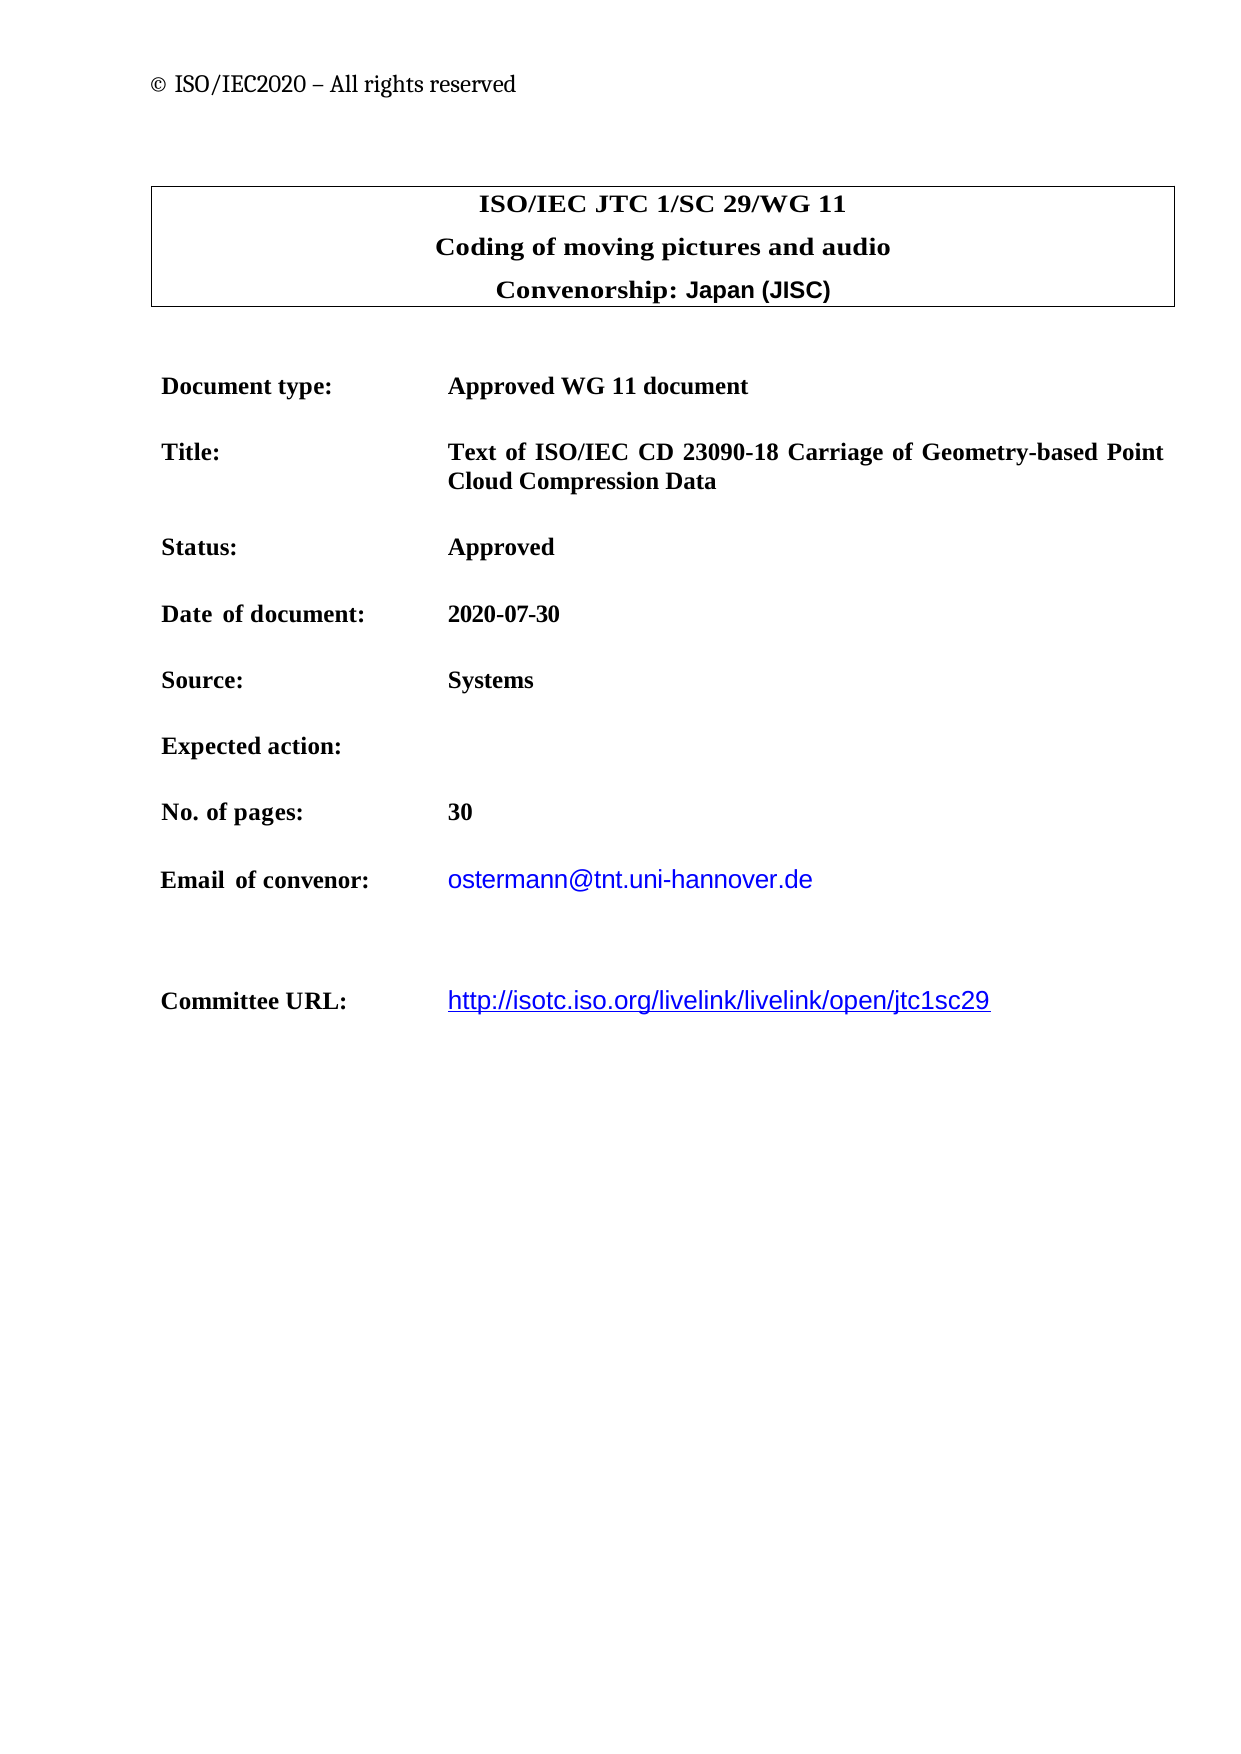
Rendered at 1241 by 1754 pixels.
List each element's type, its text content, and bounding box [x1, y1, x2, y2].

text Email of convenor: ostermann@tnt.uni-hannover.de [148, 864, 1163, 894]
text ISO/IEC JTC 1/SC 29/WG 11 Coding of moving pictures and audio Convenorship: Japan (JISC) [152, 187, 1174, 306]
text Source: Systems [161, 665, 1165, 694]
text Status: Approved [161, 532, 1165, 561]
text Date of document: 2020-07-30 [161, 599, 1165, 627]
text Document type: Approved WG 11 document [161, 371, 1165, 400]
text No. of pages: 30 [161, 797, 1165, 826]
text Expected action: [161, 731, 1165, 760]
text Title: Text of ISO/IEC CD 23090-18 Carriage of Geometry-based Point Cloud Compression Data [161, 437, 1165, 495]
text Committee URL: http://isotc.iso.org/livelink/livelink/open/jtc1sc29 [148, 985, 1163, 1015]
